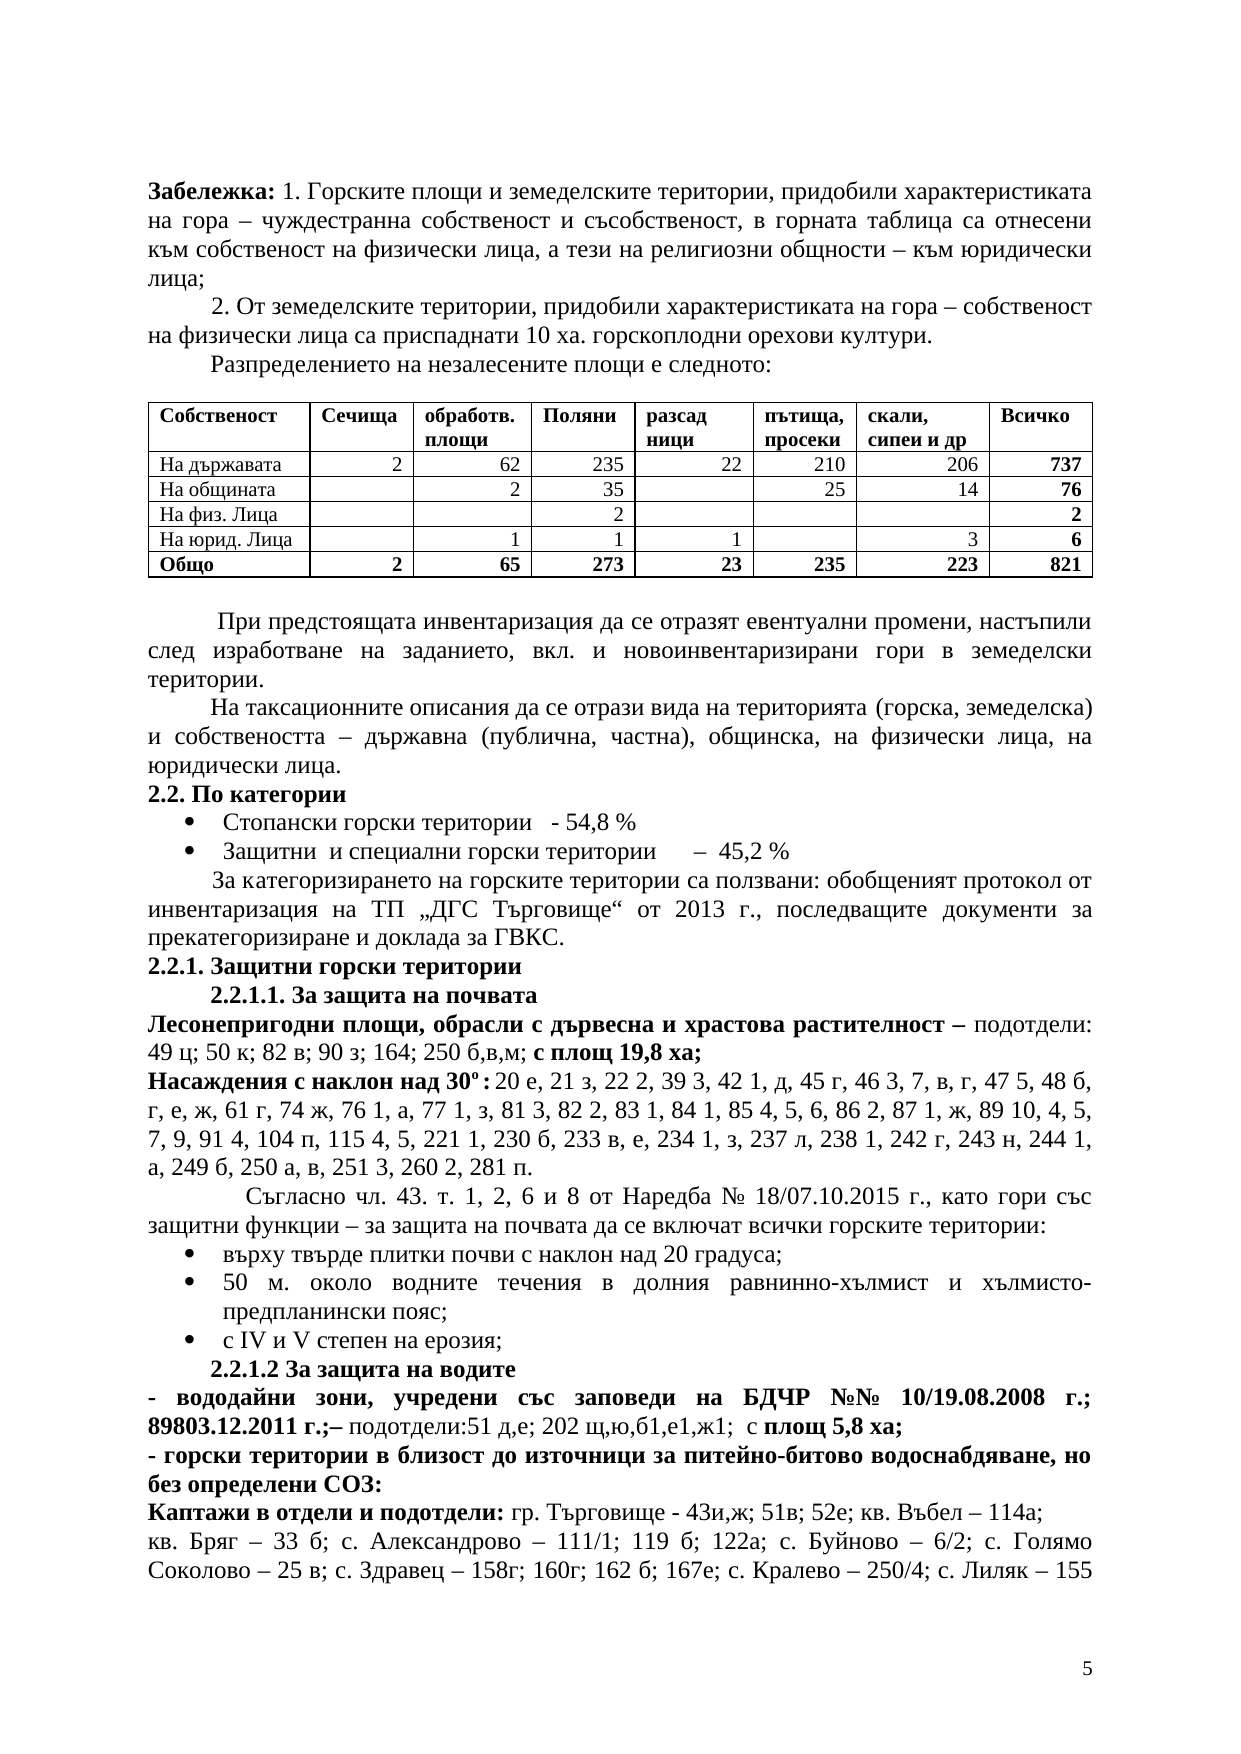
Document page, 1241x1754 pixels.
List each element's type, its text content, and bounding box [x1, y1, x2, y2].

table_cell 1 [532, 527, 634, 551]
text При предстоящата инвентаризация да се отразят евентуални промени, настъпили след изработване на заданието, вкл. и новоинвентаризирани гори в земеделски територии. [148, 606, 1093, 692]
table_cell На държавата [149, 452, 309, 476]
table_cell 35 [532, 477, 634, 501]
list с IV и V степен на ерозия; [185, 1325, 1093, 1354]
text За категоризирането на горските територии са ползвани: обобщеният протокол от инвентаризация на ТП „ДГС Търговище“ от 2013 г., последващите документи за прекатегоризиране и доклада за ГВКС. [148, 865, 1093, 951]
table_cell [636, 502, 753, 526]
table_cell На физ. Лица [149, 502, 309, 526]
text Каптажи в отдели и подотдели: гр. Търговище - 43и,ж; 51в; 52е; кв. Въбел – 114а; [148, 1497, 1093, 1526]
table_cell [311, 502, 413, 526]
table_cell [754, 527, 856, 551]
table_header обработв.площи [414, 403, 531, 451]
table_cell 62 [414, 452, 531, 476]
table_cell 2 [414, 477, 531, 501]
table_cell [857, 502, 989, 526]
list Защитни и специални горски територии – 45,2 % [185, 836, 1093, 865]
text 2.2.1. Защитни горски територии [148, 951, 1093, 980]
table_cell 22 [636, 452, 753, 476]
table_cell 2 [990, 502, 1092, 526]
table_cell [311, 527, 413, 551]
table_header разсад ници [636, 403, 753, 451]
text Насаждения с наклон над 30о : 20 е, 21 з, 22 2, 39 3, 42 1, д, 45 г, 46 3, 7, в, г, 47 5, 48 б, г, е, ж, 61 г, 74 ж, 76 1, а, 77 1, з, 81 3, 82 2, 83 1, 84 1, 85 4, 5, 6, 86 2, 87 1, ж, 89 10, 4, 5, 7, 9, 91 4, 104 п, 115 4, 5, 221 1, 230 б, 233 в, е, 234 1, з, 237 л, 238 1, 242 г, 243 н, 244 1, а, 249 б, 250 а, в, 251 3, 260 2, 281 п. [148, 1066, 1093, 1181]
table_cell 821 [990, 552, 1092, 576]
table_cell 206 [857, 452, 989, 476]
text Съгласно чл. 43. т. 1, 2, 6 и 8 от Наредба № 18/07.10.2015 г., като гори със защитни функции – за защита на почвата да се включат всички горските територии: [148, 1181, 1093, 1239]
table_cell 65 [414, 552, 531, 576]
text Забележка: 1. Горските площи и земеделските територии, придобили характеристиката на гора – чуждестранна собственост и съсобственост, в горната таблица са отнесени към собственост на физически лица, а тези на религиозни общности – към юридически лица; [148, 176, 1093, 291]
table_cell 737 [990, 452, 1092, 476]
table_cell [754, 502, 856, 526]
table_cell 23 [636, 552, 753, 576]
table_cell [311, 477, 413, 501]
table_cell [414, 502, 531, 526]
table_cell 1 [636, 527, 753, 551]
table_cell Общо [149, 552, 309, 576]
table_cell 3 [857, 527, 989, 551]
text - горски територии в близост до източници за питейно-битово водоснабдяване, но без определени СОЗ: [148, 1440, 1093, 1497]
table_cell 2 [311, 452, 413, 476]
text 2.2.1.2 За защита на водите [148, 1354, 1093, 1382]
table_header Сечища [311, 403, 413, 451]
table_cell 6 [990, 527, 1092, 551]
table_cell 2 [532, 502, 634, 526]
table_header Поляни [532, 403, 634, 451]
table_header скали, сипеи и др [857, 403, 989, 451]
text Разпределението на незалесените площи е следното: [148, 349, 1093, 378]
table_cell 223 [857, 552, 989, 576]
table_cell 235 [754, 552, 856, 576]
table_cell 210 [754, 452, 856, 476]
table_cell 235 [532, 452, 634, 476]
text Лесонепригодни площи, обрасли с дървесна и храстова растителност – подотдели: 49 ц; 50 к; 82 в; 90 з; 164; 250 б,в,м; с площ 19,8 ха; [148, 1009, 1093, 1066]
table_cell На общината [149, 477, 309, 501]
list върху твърде плитки почви с наклон над 20 градуса; [185, 1239, 1093, 1267]
table_cell 1 [414, 527, 531, 551]
table_cell 273 [532, 552, 634, 576]
text 2.2.1.1. За защита на почвата [148, 980, 1093, 1009]
list Стопански горски територии - 54,8 % [185, 807, 1093, 836]
text - вододайни зони, учредени със заповеди на БДЧР №№ 10/19.08.2008 г.; 89803.12.2011 г.;– подотдели:51 д,е; 202 щ,ю,б1,е1,ж1; с площ 5,8 ха; [148, 1382, 1093, 1440]
table_cell 25 [754, 477, 856, 501]
list 50 м. около водните течения в долния равнинно-хълмист и хълмисто-предпланински пояс; [185, 1267, 1093, 1325]
table_header Собственост [149, 403, 309, 451]
text 2.2. По категории [148, 779, 1093, 807]
text На таксационните описания да се отрази вида на територията (горска, земеделска) и собствеността – държавна (публична, частна), общинска, на физически лица, на юридически лица. [148, 692, 1093, 779]
table_cell 2 [311, 552, 413, 576]
table_header Всичко [990, 403, 1092, 451]
table_cell На юрид. Лица [149, 527, 309, 551]
table_cell 14 [857, 477, 989, 501]
table_cell 76 [990, 477, 1092, 501]
table_header пътища, просеки [754, 403, 856, 451]
text 2. От земеделските територии, придобили характеристиката на гора – собственост на физически лица са приспаднати 10 ха. горскоплодни орехови култури. [148, 291, 1093, 349]
table_cell [636, 477, 753, 501]
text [148, 1526, 1093, 1584]
